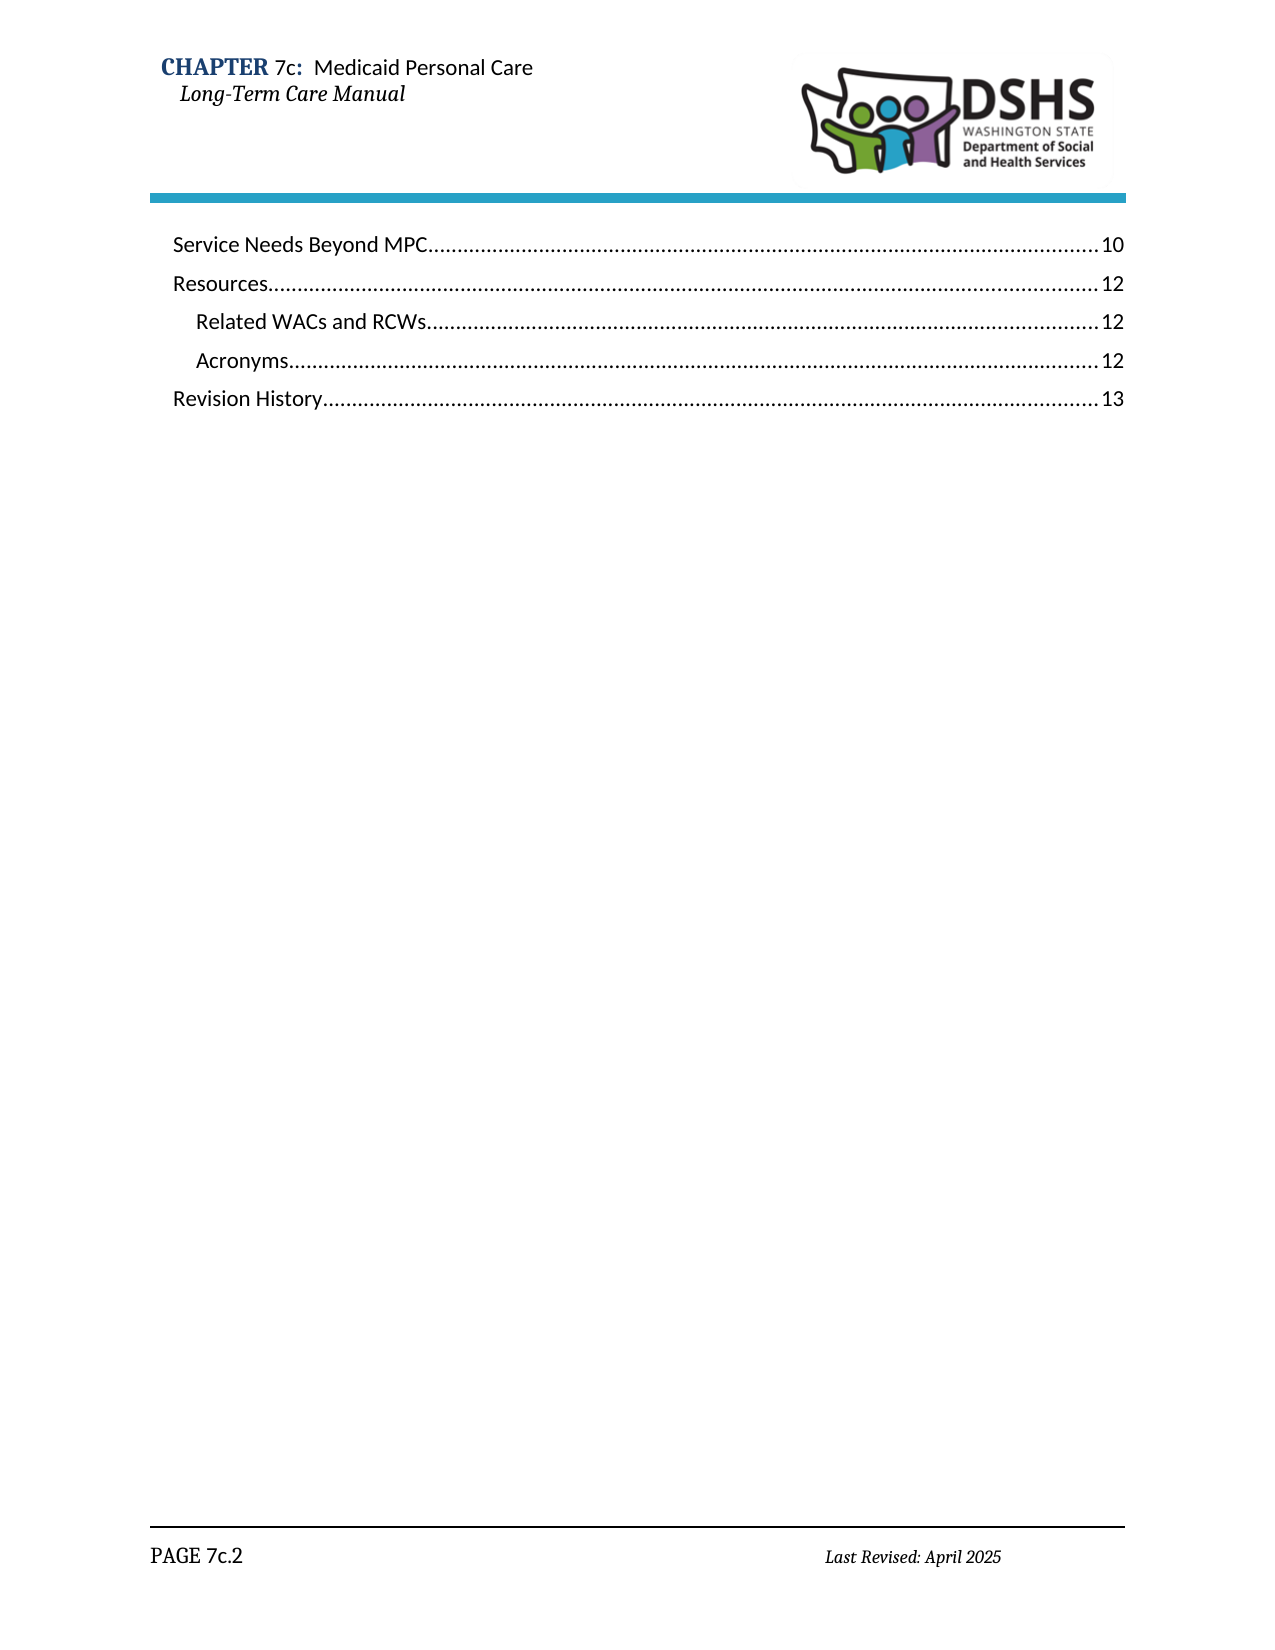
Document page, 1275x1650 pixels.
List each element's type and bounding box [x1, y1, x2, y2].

picture [791, 52, 1115, 189]
